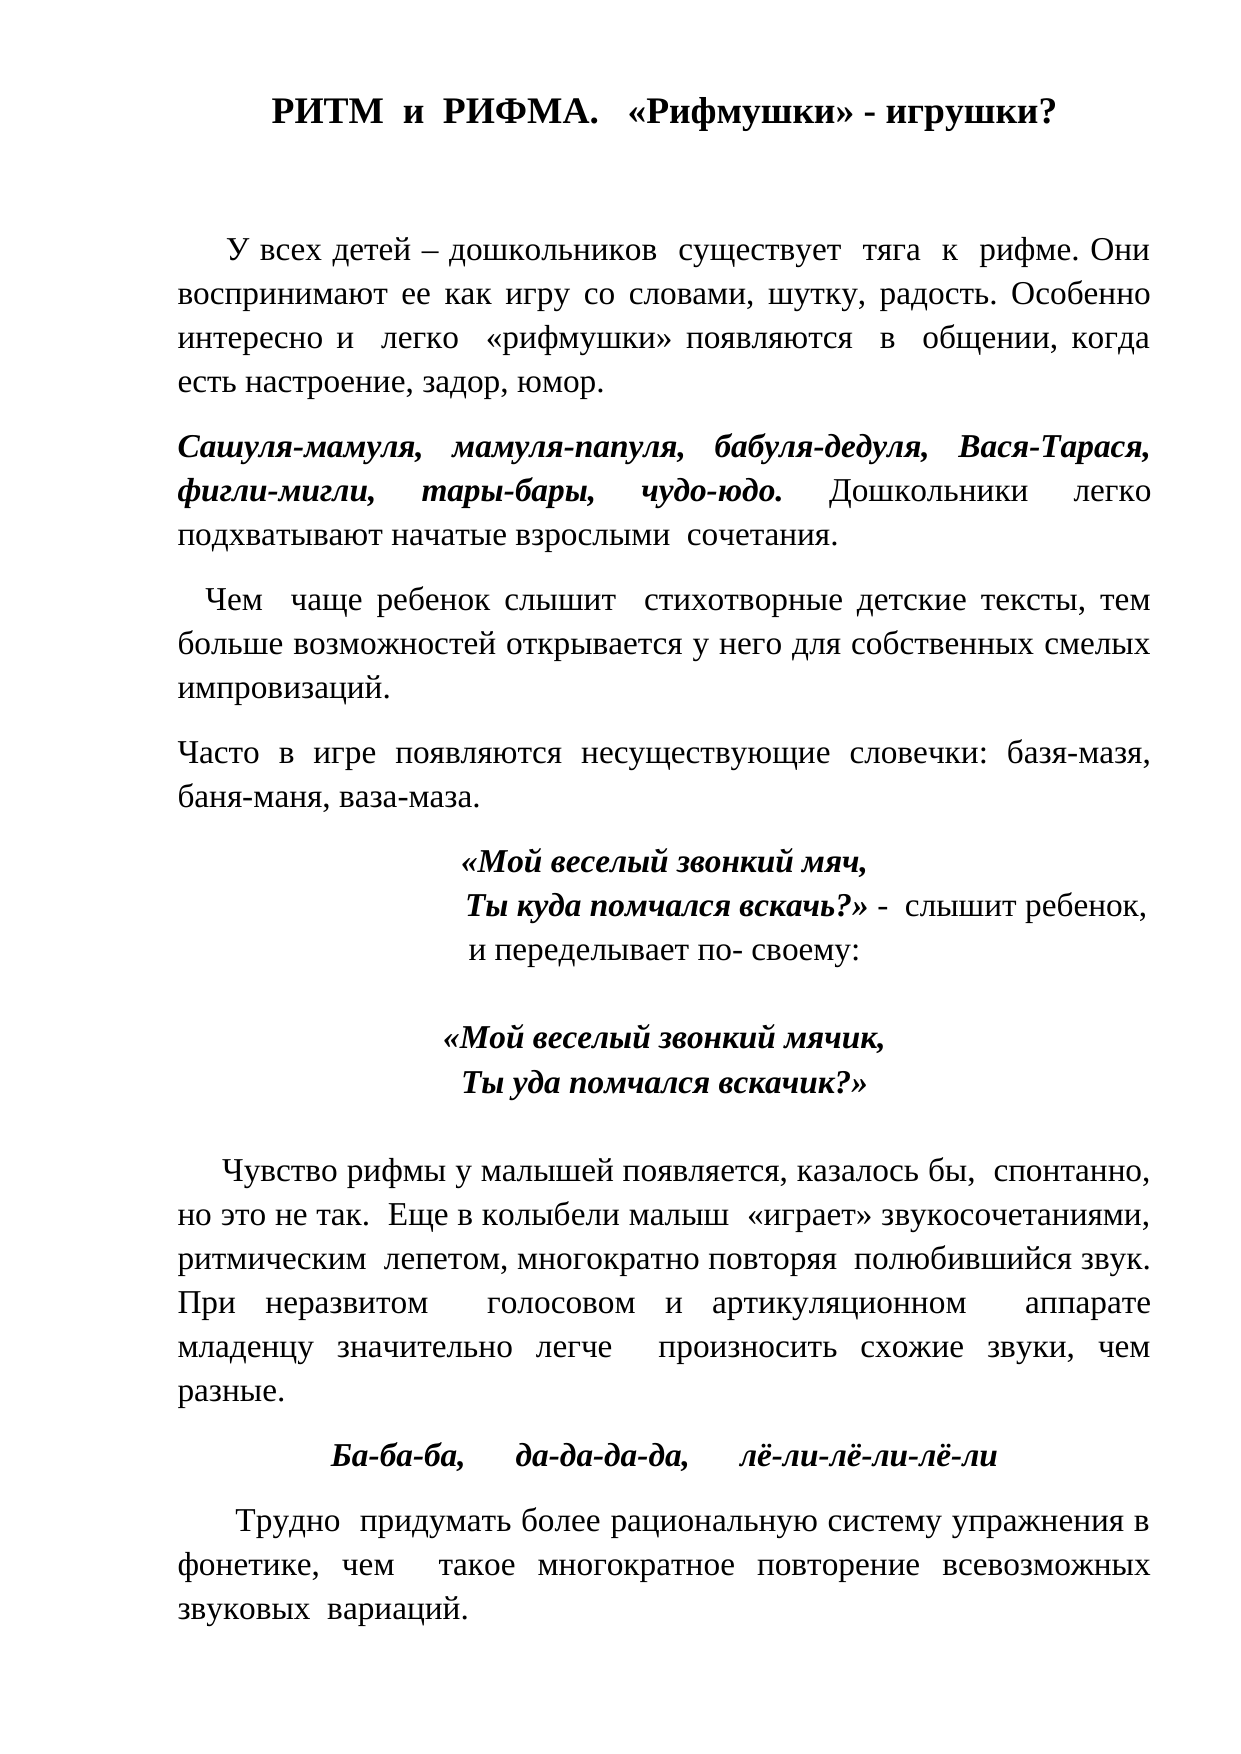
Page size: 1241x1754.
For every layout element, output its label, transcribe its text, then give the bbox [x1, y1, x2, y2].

text Ты уда помчался вскачик?» [177, 1062, 1152, 1100]
text Сашуля-мамуля, мамуля-папуля, бабуля-дедуля, Вася-Тарася, фигли-мигли, тары-бары, чудо-юдо. Дошкольники легко подхватывают начатые взрослыми сочетания. [177, 427, 1152, 553]
text РИТМ и РИФМА. «Рифмушки» - игрушки? [177, 89, 1152, 132]
text Ты куда помчался вскачь?» - слышит ребенок, и переделывает по- своему: [177, 886, 1152, 968]
text Ба-ба-ба, да-да-да-да, лё-ли-лё-ли-лё-ли [177, 1435, 1152, 1473]
text Чувство рифмы у малышей появляется, казалось бы, спонтанно, но это не так. Еще в колыбели малыш «играет» звукосочетаниями, ритмическим лепетом, многократно повторяя полюбившийся звук. При неразвитом голосовом и артикуляционном аппарате младенцу значительно легче произносить схожие звуки, чем разные. [177, 1150, 1152, 1409]
text Трудно придумать более рациональную систему упражнения в фонетике, чем такое многократное повторение всевозможных звуковых вариаций. [177, 1500, 1152, 1627]
text Чем чаще ребенок слышит стихотворные детские тексты, тем больше возможностей открывается у него для собственных смелых импровизаций. [177, 579, 1152, 706]
text Часто в игре появляются несуществующие словечки: базя-мазя, баня-маня, ваза-маза. [177, 733, 1152, 815]
text «Мой веселый звонкий мяч, [177, 842, 1152, 880]
text «Мой веселый звонкий мячик, [177, 1018, 1152, 1056]
text У всех детей – дошкольников существует тяга к рифме. Они воспринимают ее как игру со словами, шутку, радость. Особенно интересно и легко «рифмушки» появляются в общении, когда есть настроение, задор, юмор. [177, 229, 1152, 400]
